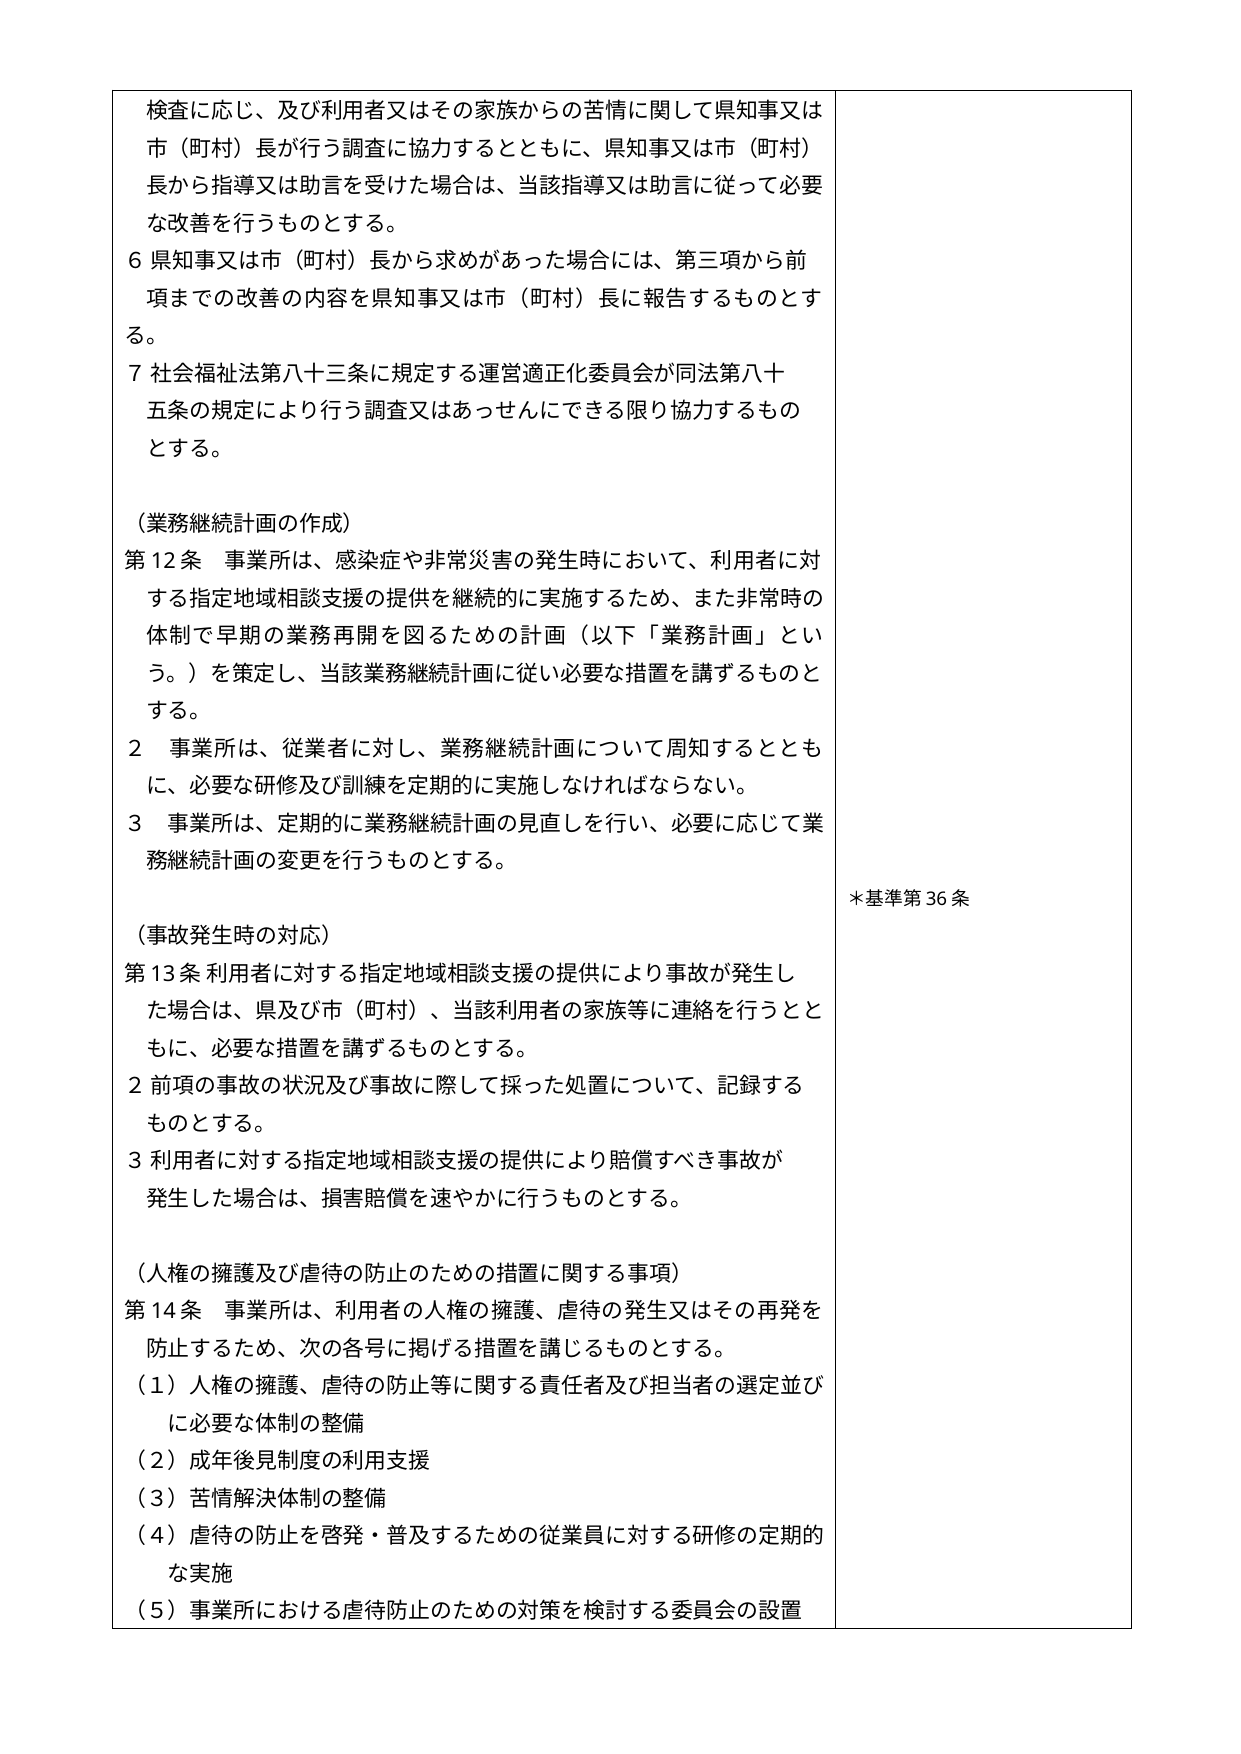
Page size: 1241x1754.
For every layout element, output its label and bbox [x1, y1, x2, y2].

table_cell [113, 91, 835, 1628]
table_cell [836, 91, 1131, 1628]
